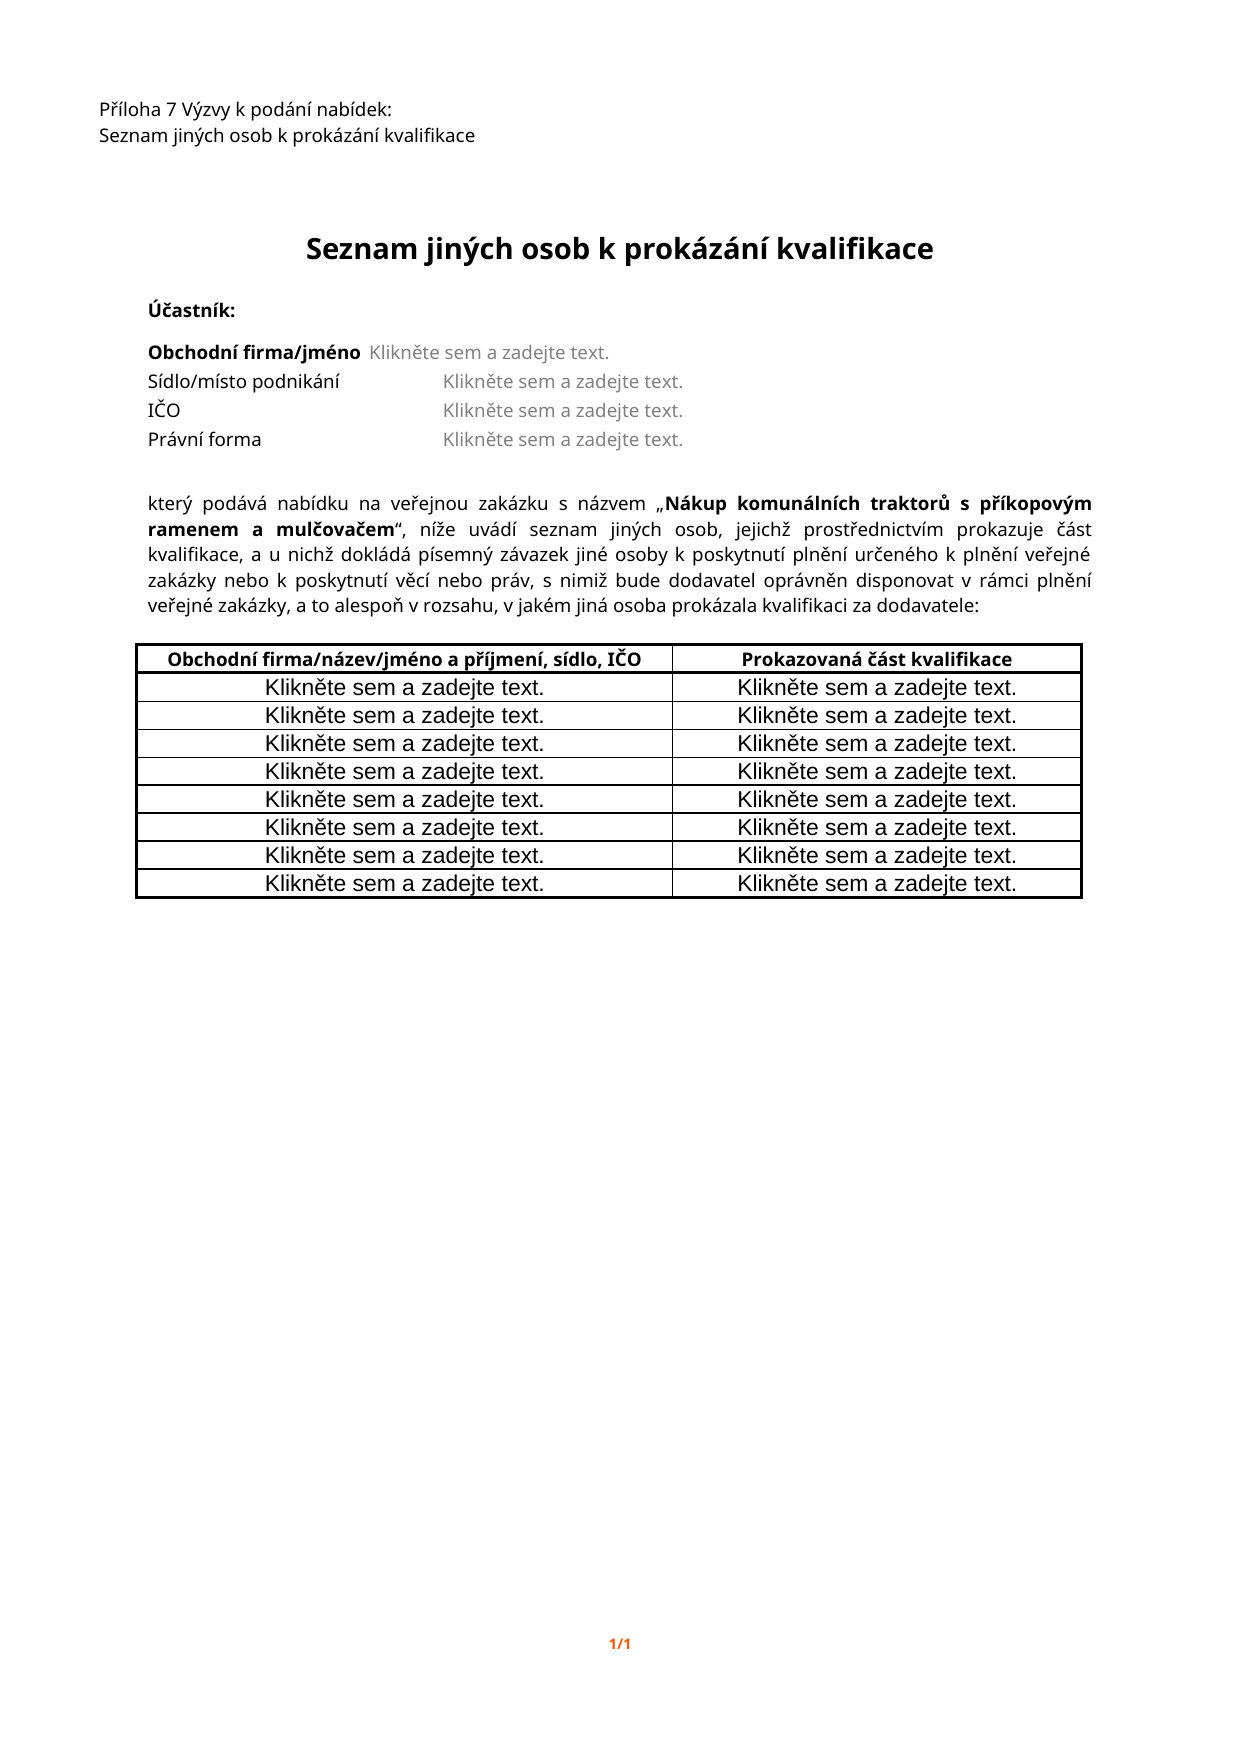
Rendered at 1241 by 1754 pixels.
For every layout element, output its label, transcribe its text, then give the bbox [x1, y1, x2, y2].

text Obchodní firma/jméno [148, 336, 1093, 365]
text který podává nabídku na veřejnou zakázku s názvem „Nákup komunálních traktorů s příkopovým ramenem a mulčovačem“, níže uvádí seznam jiných osob, jejichž prostřednictvím prokazuje část kvalifikace, a u nichž dokládá písemný závazek jiné osoby k poskytnutí plnění určeného k plnění veřejné zakázky nebo k poskytnutí věcí nebo práv, s nimiž bude dodavatel oprávněn disponovat v rámci plnění veřejné zakázky, a to alespoň v rozsahu, v jakém jiná osoba prokázala kvalifikaci za dodavatele: [148, 490, 1093, 618]
text IČO [148, 394, 1093, 423]
text Sídlo/místo podnikání [148, 365, 1093, 394]
text Účastník: [148, 293, 1093, 324]
table_header Obchodní firma/název/jméno a příjmení, sídlo, IČO [138, 646, 672, 671]
table_header Prokazovaná část kvalifikace [673, 646, 1080, 671]
text Právní forma [148, 423, 1093, 452]
title Seznam jiných osob k prokázání kvalifikace [148, 228, 1093, 268]
